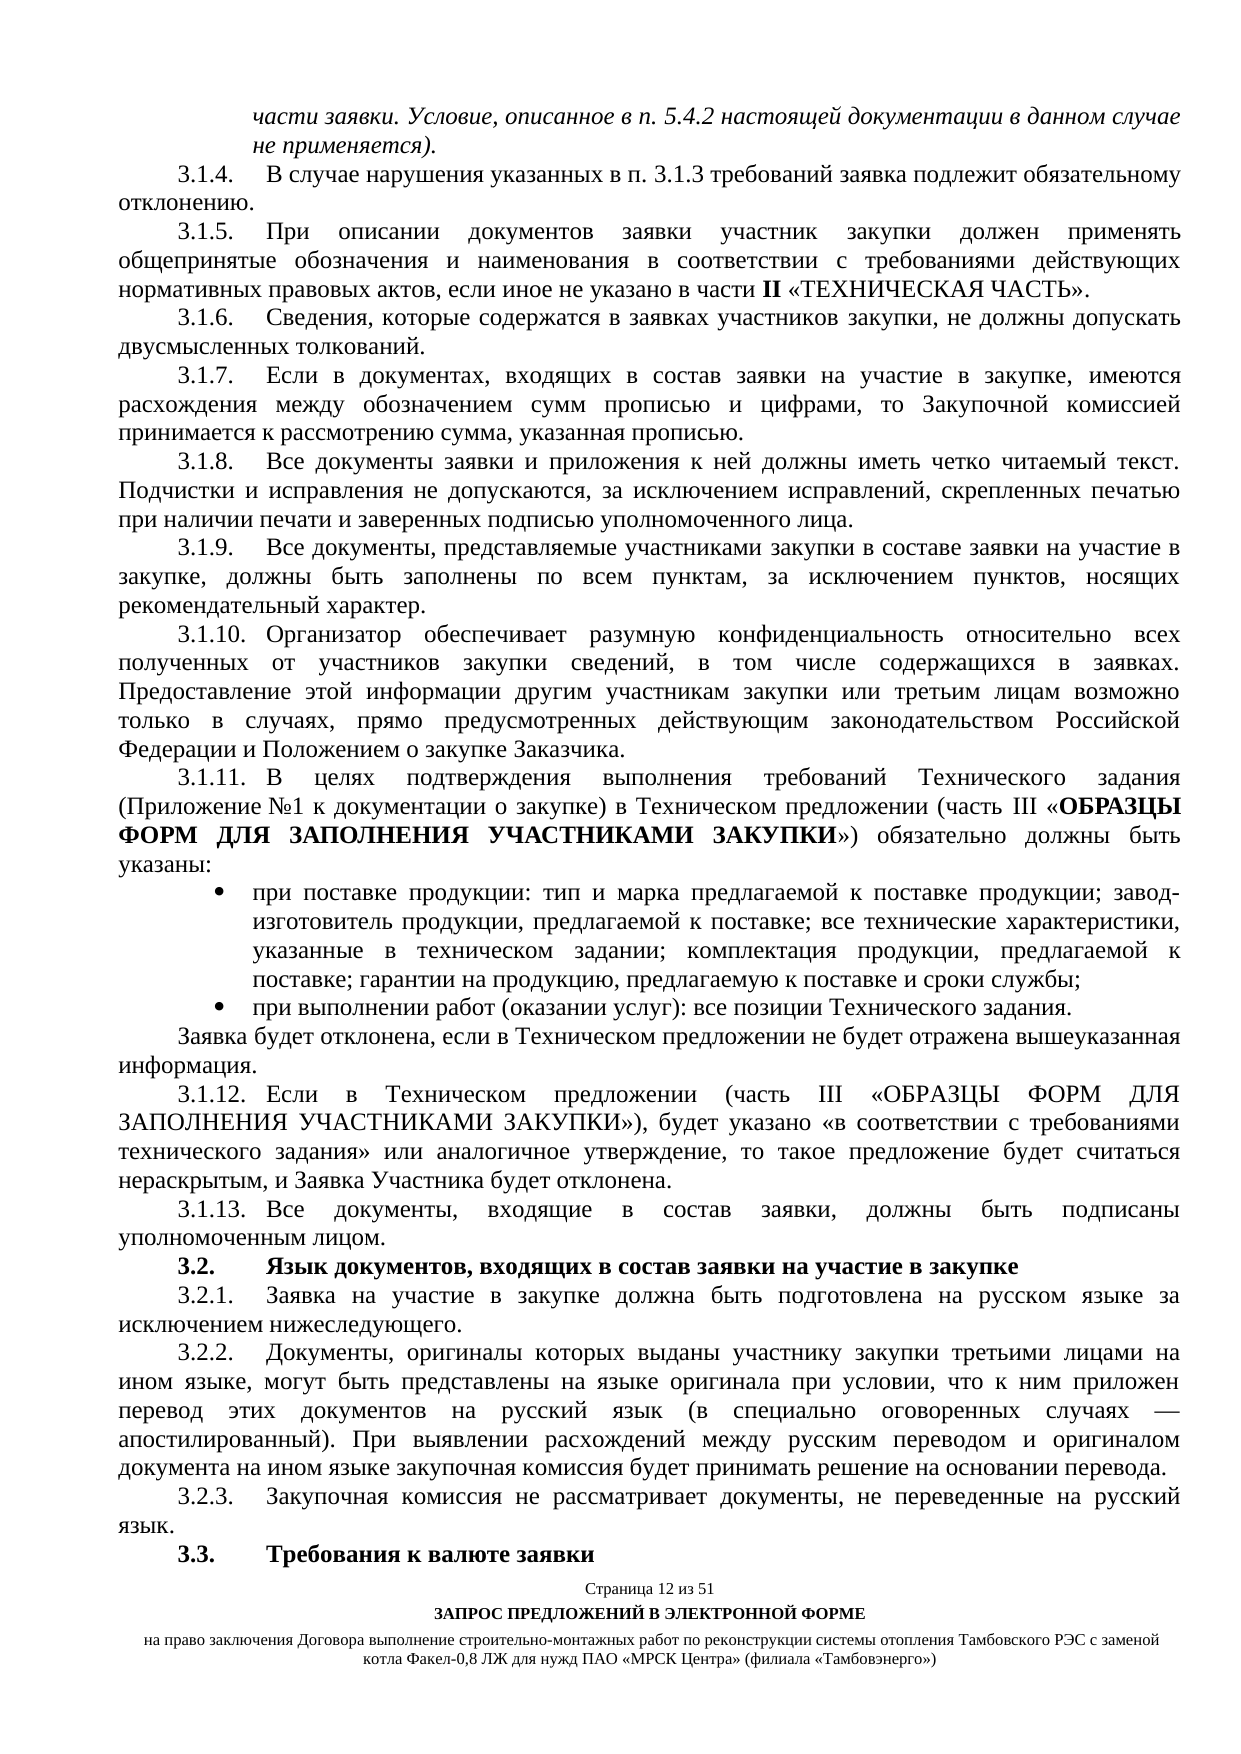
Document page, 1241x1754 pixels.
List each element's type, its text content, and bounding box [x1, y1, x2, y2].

subtitle Документы, оригиналы которых выданы участнику закупки третьими лицами на ином языке, могут быть представлены на языке оригинала при условии, что к ним приложен перевод этих документов на русский язык (в специально оговоренных случаях — апостилированный). При выявлении расхождений между русским переводом и оригиналом документа на ином языке закупочная комиссия будет принимать решение на основании перевода. [118, 1337, 1181, 1481]
subtitle Заявка будет отклонена, если в Техническом предложении не будет отражена вышеуказанная информация. [118, 1021, 1181, 1079]
subtitle при поставке продукции: тип и марка предлагаемой к поставке продукции; завод-изготовитель продукции, предлагаемой к поставке; все технические характеристики, указанные в техническом задании; комплектация продукции, предлагаемой к поставке; гарантии на продукцию, предлагаемую к поставке и сроки службы; [215, 877, 1181, 992]
subtitle Организатор обеспечивает разумную конфиденциальность относительно всех полученных от участников закупки сведений, в том числе содержащихся в заявках. Предоставление этой информации другим участникам закупки или третьим лицам возможно только в случаях, прямо предусмотренных действующим законодательством Российской Федерации и Положением о закупке Заказчика. [118, 619, 1181, 762]
subtitle Заявка на участие в закупке должна быть подготовлена на русском языке за исключением нижеследующего. [118, 1280, 1181, 1337]
subtitle При описании документов заявки участник закупки должен применять общепринятые обозначения и наименования в соответствии с требованиями действующих нормативных правовых актов, если иное не указано в части II «ТЕХНИЧЕСКАЯ ЧАСТЬ». [118, 216, 1181, 302]
subtitle Язык документов, входящих в состав заявки на участие в закупке [118, 1251, 1181, 1280]
subtitle Если в Техническом предложении (часть III «ОБРАЗЦЫ ФОРМ ДЛЯ ЗАПОЛНЕНИЯ УЧАСТНИКАМИ ЗАКУПКИ»), будет указано «в соответствии с требованиями технического задания» или аналогичное утверждение, то такое предложение будет считаться нераскрытым, и Заявка Участника будет отклонена. [118, 1079, 1181, 1194]
subtitle Если в документах, входящих в состав заявки на участие в закупке, имеются расхождения между обозначением сумм прописью и цифрами, то Закупочной комиссией принимается к рассмотрению сумма, указанная прописью. [118, 360, 1181, 446]
subtitle Сведения, которые содержатся в заявках участников закупки, не должны допускать двусмысленных толкований. [118, 302, 1181, 360]
subtitle Все документы, представляемые участниками закупки в составе заявки на участие в закупке, должны быть заполнены по всем пунктам, за исключением пунктов, носящих рекомендательный характер. [118, 532, 1181, 619]
subtitle Все документы, входящие в состав заявки, должны быть подписаны уполномоченным лицом. [118, 1194, 1181, 1251]
subtitle В целях подтверждения выполнения требований Технического задания (Приложение №1 к документации о закупке) в Техническом предложении (часть III «ОБРАЗЦЫ ФОРМ ДЛЯ ЗАПОЛНЕНИЯ УЧАСТНИКАМИ ЗАКУПКИ») обязательно должны быть указаны: [118, 762, 1181, 877]
subtitle Требования к валюте заявки [118, 1539, 1181, 1567]
subtitle Закупочная комиссия не рассматривает документы, не переведенные на русский язык. [118, 1481, 1181, 1539]
subtitle Все документы заявки и приложения к ней должны иметь четко читаемый текст. Подчистки и исправления не допускаются, за исключением исправлений, скрепленных печатью при наличии печати и заверенных подписью уполномоченного лица. [118, 446, 1181, 532]
subtitle при выполнении работ (оказании услуг): все позиции Технического задания. [215, 992, 1181, 1021]
subtitle В случае нарушения указанных в п. 3.1.3 требований заявка подлежит обязательному отклонению. [118, 159, 1181, 216]
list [215, 101, 1181, 159]
